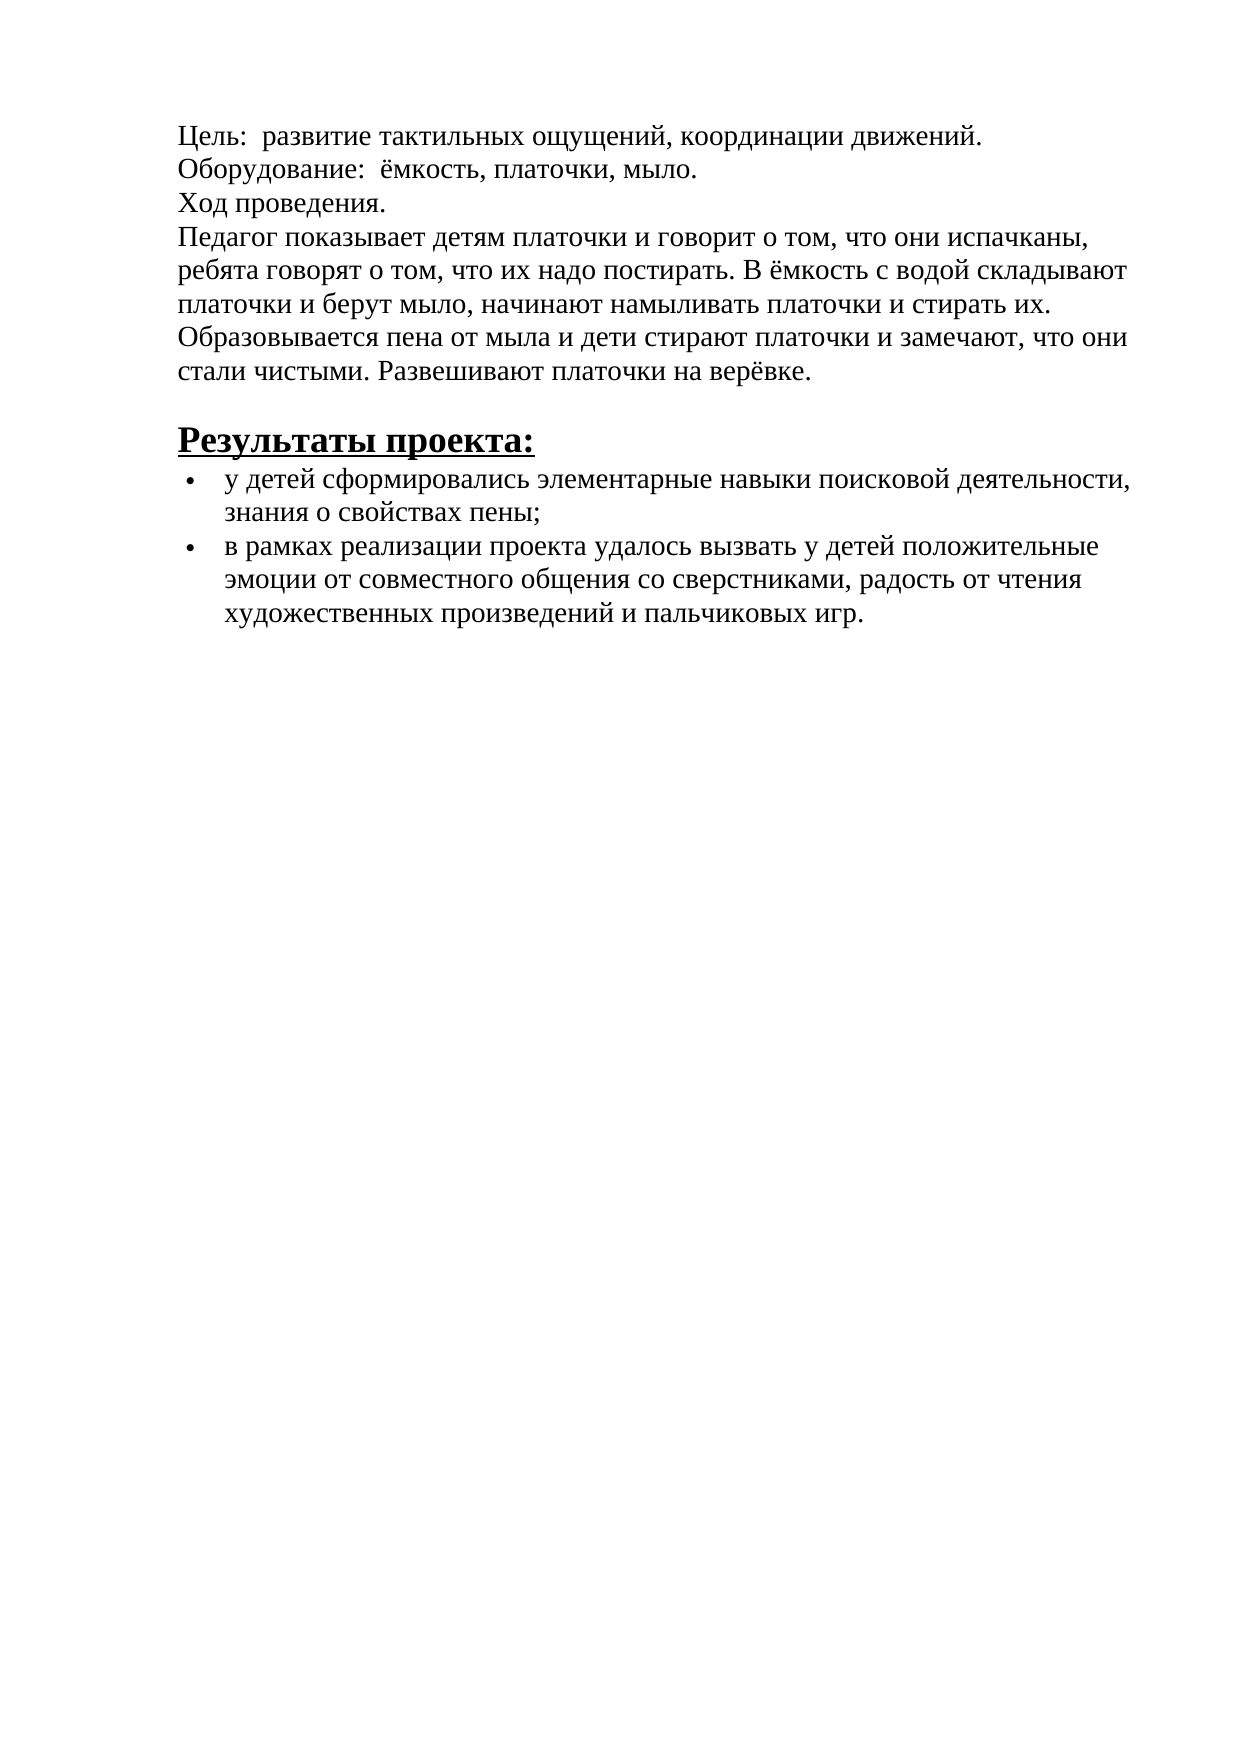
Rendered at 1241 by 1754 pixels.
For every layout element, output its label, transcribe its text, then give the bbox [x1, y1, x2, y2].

text Ход проведения. [177, 185, 1152, 219]
text Результаты проекта: [177, 418, 1152, 461]
text Оборудование: ёмкость, платочки, мыло. [177, 152, 1152, 185]
list в рамках реализации проекта удалось вызвать у детей положительные эмоции от совместного общения со сверстниками, радость от чтения художественных произведений и пальчиковых игр. [187, 528, 1152, 628]
text Педагог показывает детям платочки и говорит о том, что они испачканы, ребята говорят о том, что их надо постирать. В ёмкость с водой складывают платочки и берут мыло, начинают намыливать платочки и стирать их. Образовывается пена от мыла и дети стирают платочки и замечают, что они стали чистыми. Развешивают платочки на верёвке. [177, 219, 1152, 386]
list у детей сформировались элементарные навыки поисковой деятельности, знания о свойствах пены; [187, 461, 1152, 528]
text Цель: развитие тактильных ощущений, координации движений. [177, 118, 1152, 152]
